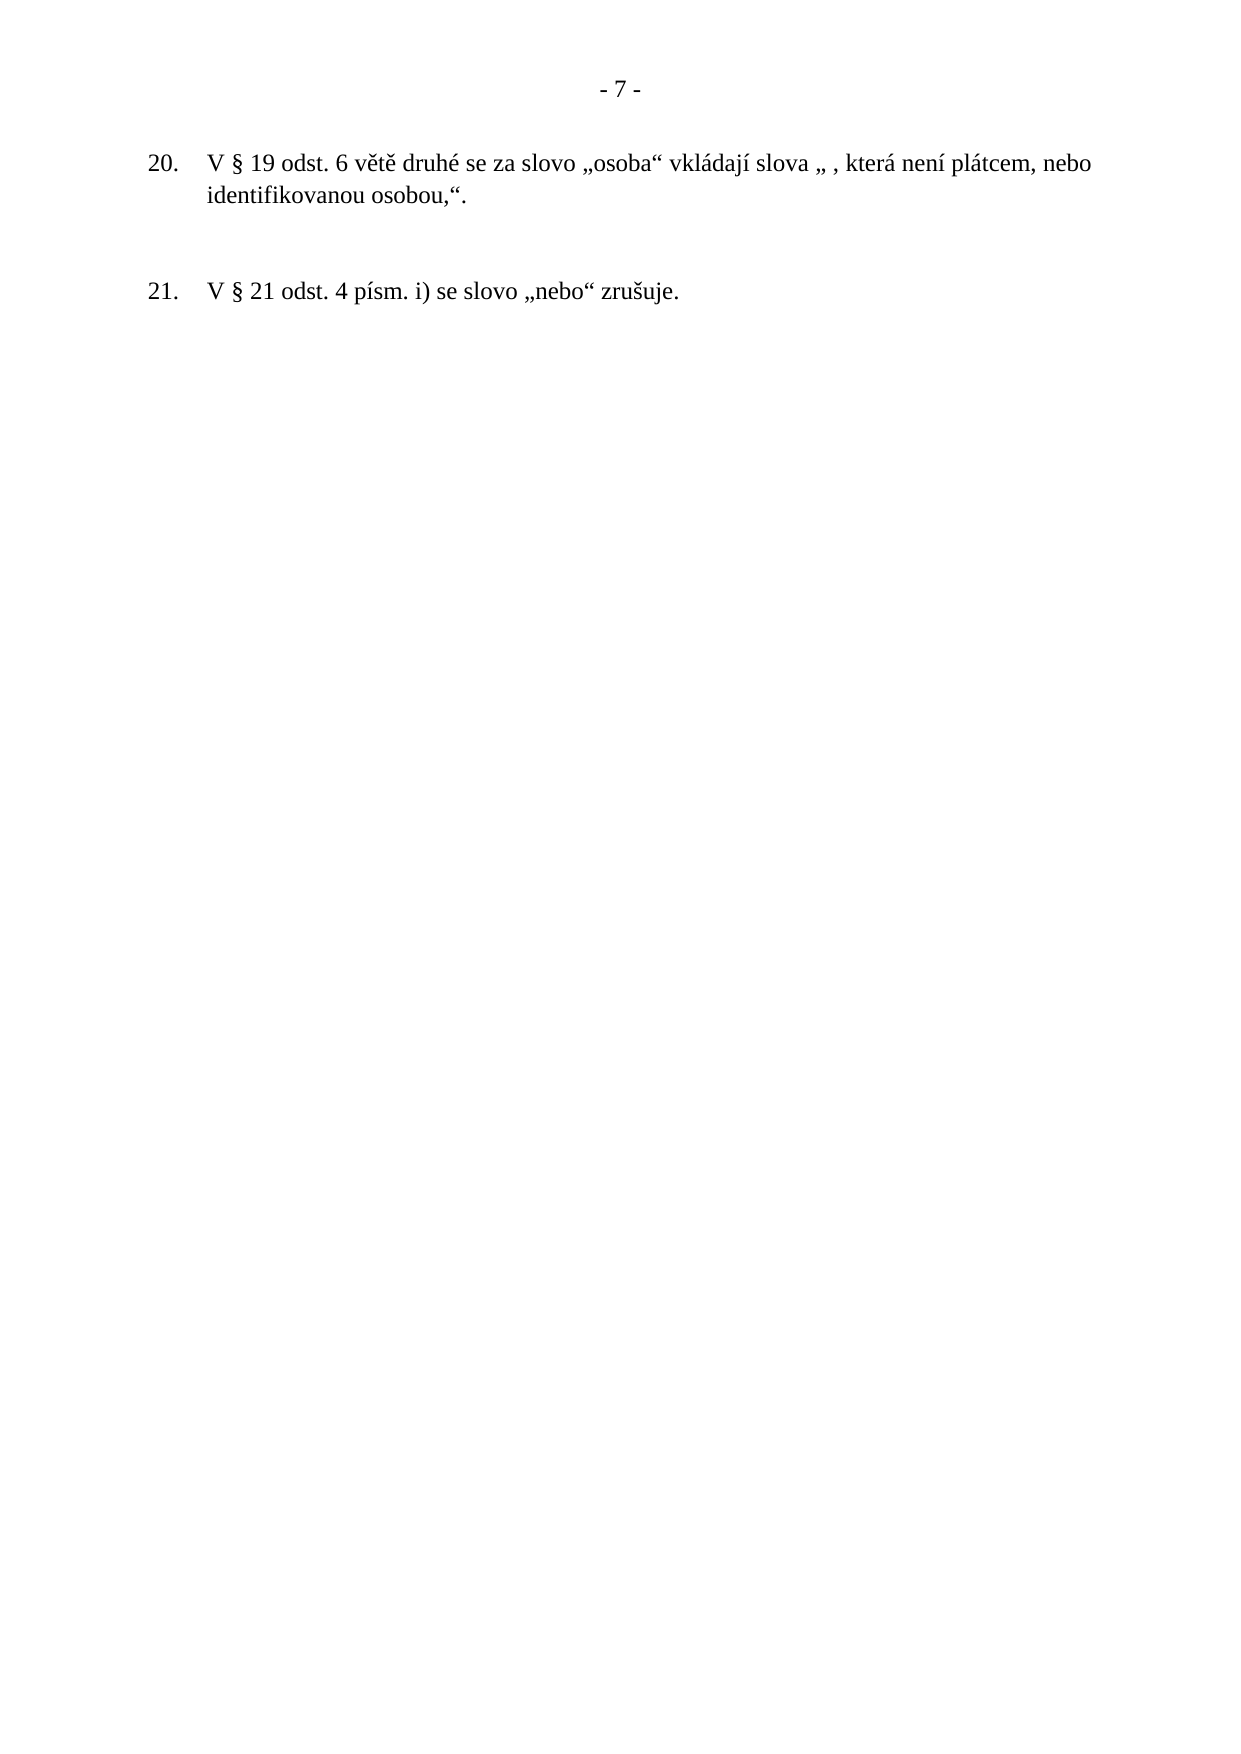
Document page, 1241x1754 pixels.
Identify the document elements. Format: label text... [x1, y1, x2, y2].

text V § 19 odst. 6 větě druhé se za slovo „osoba“ vkládají slova „ , která není plátcem, nebo identifikovanou osobou,“. [148, 148, 1093, 209]
text V § 21 odst. 4 písm. i) se slovo „nebo“ zrušuje. [148, 276, 1093, 305]
